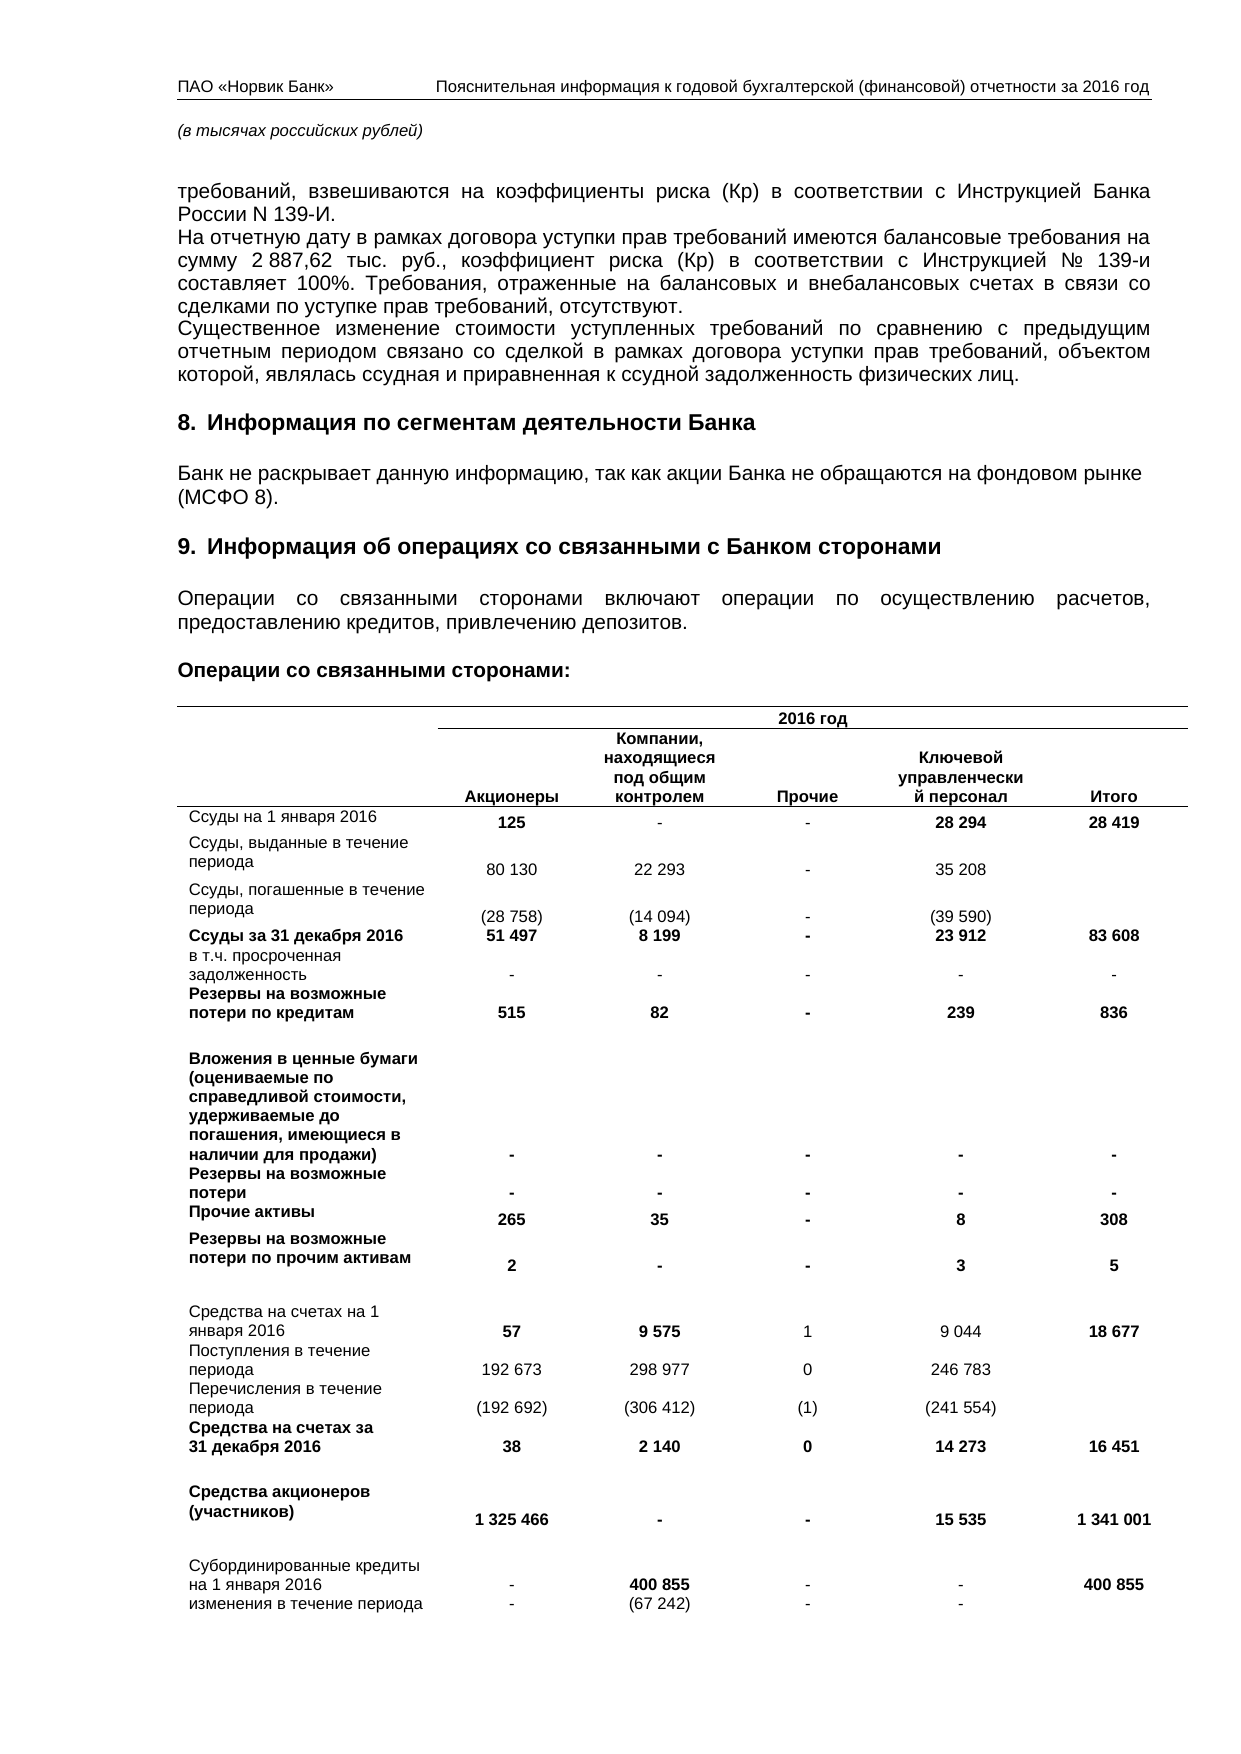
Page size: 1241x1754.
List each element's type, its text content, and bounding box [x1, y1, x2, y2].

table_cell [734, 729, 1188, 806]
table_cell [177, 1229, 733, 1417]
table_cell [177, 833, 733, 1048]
text На отчетную дату в рамках договора уступки прав требований имеются балансовые требования на сумму 2 887,62 тыс. руб., коэффициент риска (Кр) в соответствии с Инструкцией № 139-и составляет 100%. Требования, отраженные на балансовых и внебалансовых счетах в связи со сделками по уступке прав требований, отсутствуют. [177, 226, 1152, 317]
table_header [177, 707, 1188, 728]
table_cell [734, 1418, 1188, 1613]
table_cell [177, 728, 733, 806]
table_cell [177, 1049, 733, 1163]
subtitle Операции со связанными сторонами включают операции по осуществлению расчетов, предоставлению кредитов, привлечению депозитов. [177, 586, 1152, 634]
text Информация по сегментам деятельности Банка [177, 408, 1152, 435]
text Информация об операциях со связанными с Банком сторонами [177, 533, 1152, 559]
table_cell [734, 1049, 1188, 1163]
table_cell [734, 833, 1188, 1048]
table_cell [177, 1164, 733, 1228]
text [177, 181, 1152, 226]
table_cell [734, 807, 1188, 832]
subtitle Банк не раскрывает данную информацию, так как акции Банка не обращаются на фондовом рынке (МСФО 8). [177, 461, 1152, 509]
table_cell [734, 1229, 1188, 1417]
text Существенное изменение стоимости уступленных требований по сравнению с предыдущим отчетным периодом связано со сделкой в рамках договора уступки прав требований, объектом которой, являлась ссудная и приравненная к ссудной задолженность физических лиц. [177, 317, 1152, 386]
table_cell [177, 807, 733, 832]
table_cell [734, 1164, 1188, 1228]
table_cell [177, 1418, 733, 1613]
subtitle Операции со связанными сторонами: [177, 658, 1152, 682]
